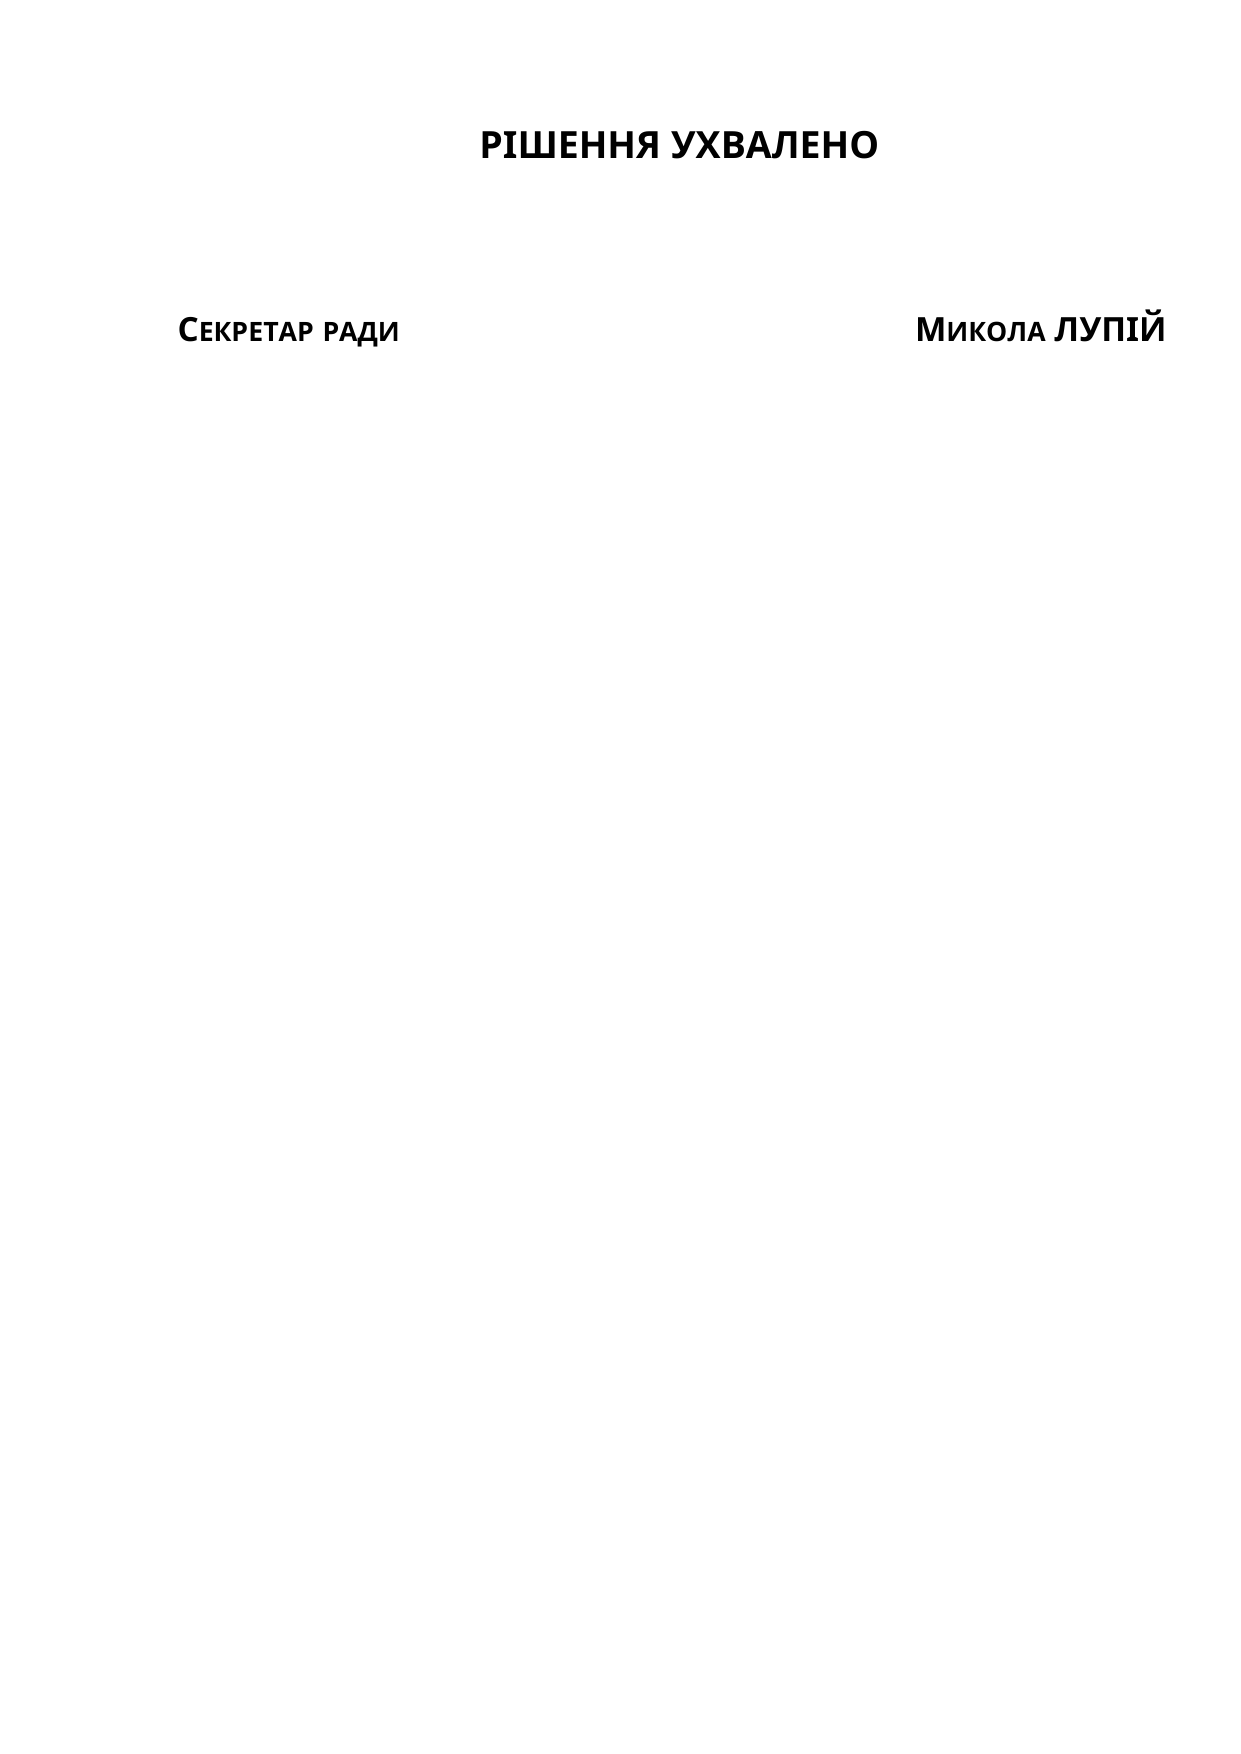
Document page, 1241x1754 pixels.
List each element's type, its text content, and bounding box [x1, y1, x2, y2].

text Секретар ради Микола ЛУПІЙ [177, 305, 1181, 351]
text РІШЕННЯ УХВАЛЕНО [177, 118, 1181, 169]
